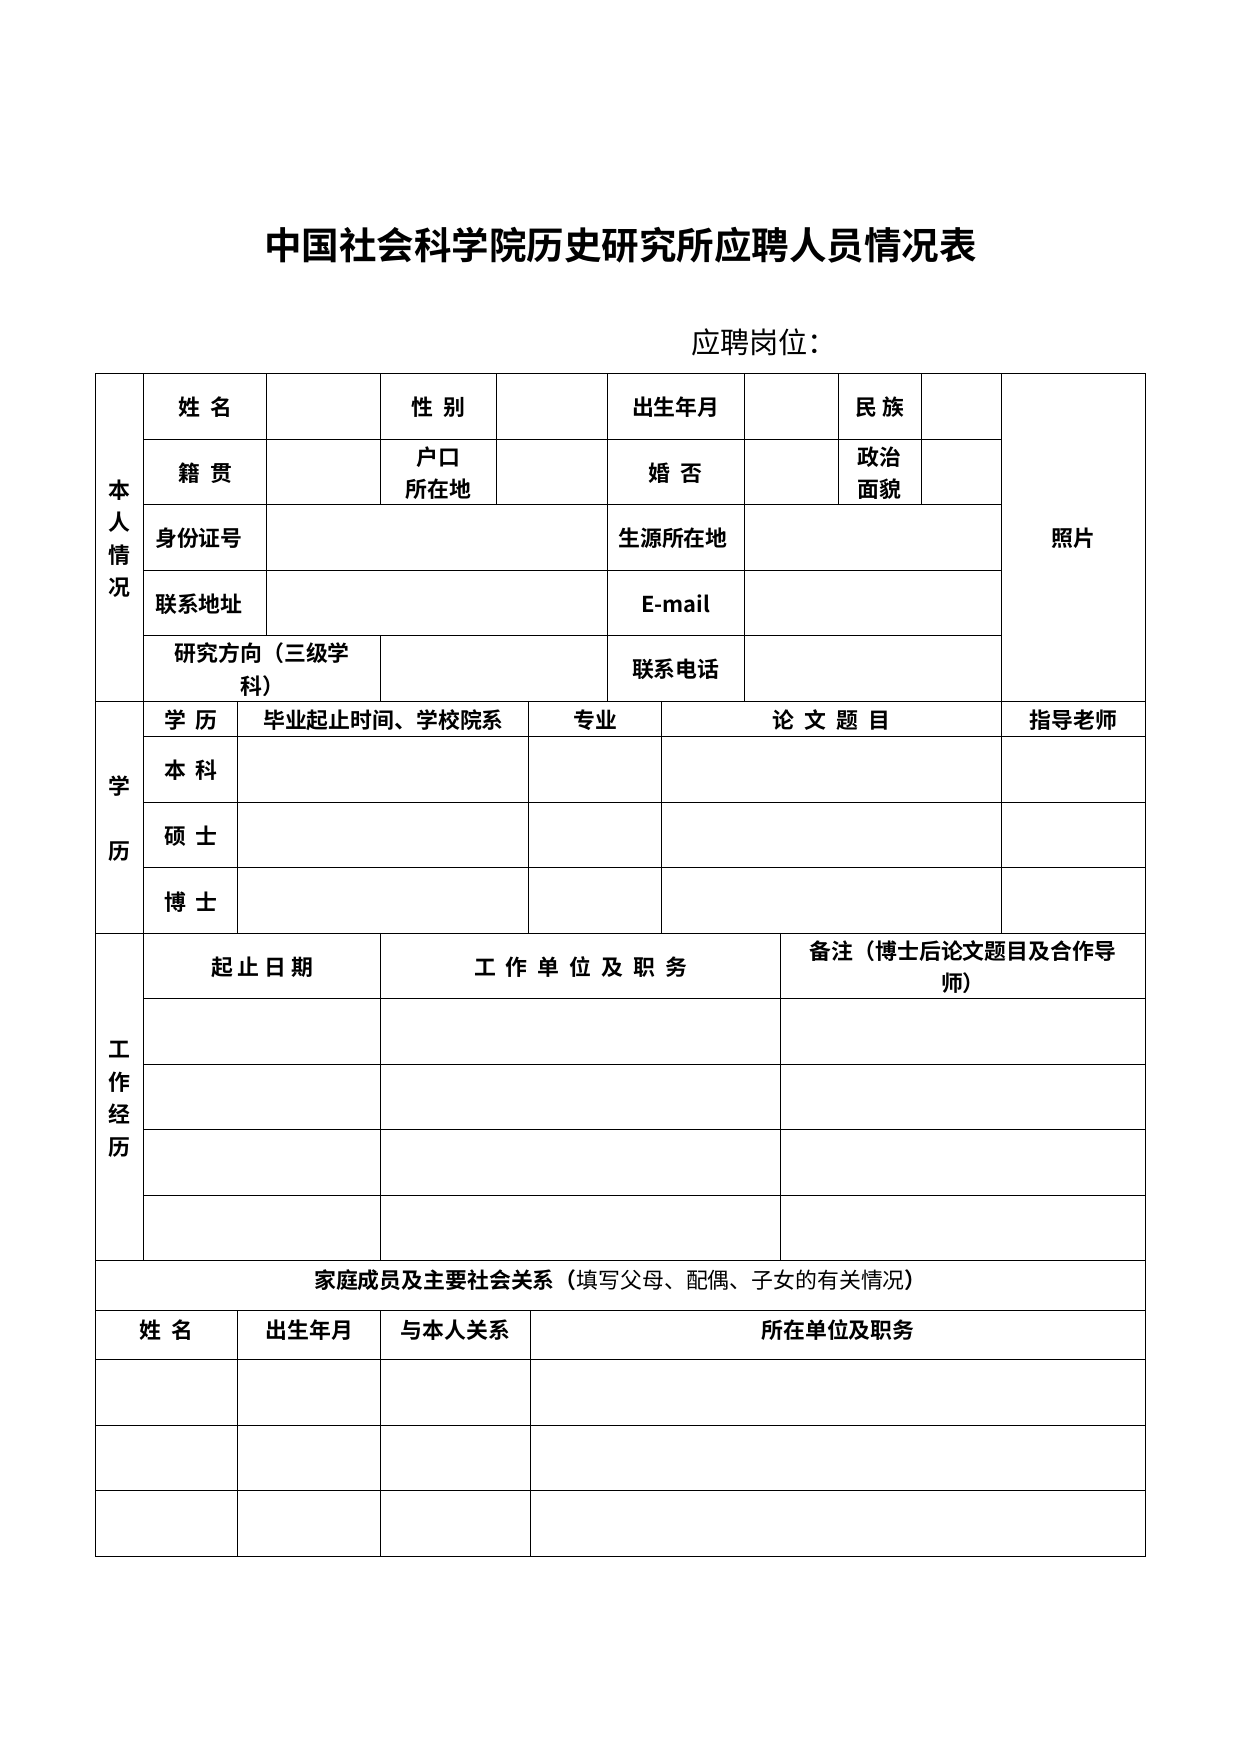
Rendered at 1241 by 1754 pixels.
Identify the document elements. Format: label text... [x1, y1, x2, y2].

table_cell 硕 士 [144, 803, 237, 867]
table_cell [781, 1065, 1145, 1129]
table_cell [781, 1130, 1145, 1195]
table_cell [745, 636, 1001, 701]
table_cell [144, 1065, 380, 1129]
table_cell 婚 否 [608, 440, 744, 504]
table_cell [662, 868, 1001, 933]
table_cell [238, 1426, 380, 1490]
table_cell 所在单位及职务 [531, 1311, 1145, 1359]
table_header 本人情况 [96, 374, 143, 701]
table_cell [381, 1196, 780, 1260]
table_cell [381, 1360, 530, 1425]
table_cell 姓 名 [96, 1311, 237, 1359]
table_cell [781, 999, 1145, 1064]
table_cell [1002, 868, 1145, 933]
table_cell 学 历 [96, 702, 143, 933]
table_cell [531, 1360, 1145, 1425]
table_cell [529, 868, 661, 933]
table_cell [922, 440, 1001, 504]
table_cell [238, 1360, 380, 1425]
table_cell 身份证号 [144, 505, 266, 570]
table_cell [381, 1426, 530, 1490]
table_cell [144, 999, 380, 1064]
table_cell [238, 1491, 380, 1556]
table_header [497, 374, 607, 439]
table_cell 研究方向（三级学科） [144, 636, 380, 701]
table_cell 工作经历 [96, 934, 143, 1260]
table_cell 出生年月 [238, 1311, 380, 1359]
table_header 民 族 [839, 374, 921, 439]
table_cell [745, 571, 1001, 635]
table_cell [238, 803, 528, 867]
table_cell [531, 1491, 1145, 1556]
table_cell [1002, 803, 1145, 867]
table_header 出生年月 [608, 374, 744, 439]
table_cell [531, 1426, 1145, 1490]
table_cell [96, 1426, 237, 1490]
table_cell 起 止 日 期 [144, 934, 380, 998]
table_cell 生源所在地 [608, 505, 744, 570]
table_cell [529, 737, 661, 802]
table_cell 联系电话 [608, 636, 744, 701]
table_cell 籍 贯 [144, 440, 266, 504]
table_cell 专业 [529, 702, 661, 736]
table_header 姓 名 [144, 374, 266, 439]
table_cell 联系地址 [144, 571, 266, 635]
table_cell 论 文 题 目 [662, 702, 1001, 736]
table_cell 博 士 [144, 868, 237, 933]
table_header 性 别 [381, 374, 496, 439]
table_cell [267, 440, 380, 504]
table_cell 本 科 [144, 737, 237, 802]
table_cell [267, 505, 607, 570]
table_cell 户口 所在地 [381, 440, 496, 504]
table_cell [238, 737, 528, 802]
table_header [922, 374, 1001, 439]
table_cell 家庭成员及主要社会关系（填写父母、配偶、子女的有关情况） [96, 1261, 1145, 1310]
table_cell [381, 1491, 530, 1556]
table_cell [96, 1491, 237, 1556]
table_cell [267, 571, 607, 635]
table_header [745, 374, 838, 439]
table_cell [144, 1196, 380, 1260]
table_cell [529, 803, 661, 867]
table_cell [497, 440, 607, 504]
table_cell 工 作 单 位 及 职 务 [381, 934, 780, 998]
table_cell [238, 868, 528, 933]
table_cell [745, 505, 1001, 570]
table_cell 指导老师 [1002, 702, 1145, 736]
table_cell [381, 1130, 780, 1195]
table_cell [745, 440, 838, 504]
table_cell [381, 999, 780, 1064]
table_cell 毕业起止时间、学校院系 [238, 702, 528, 736]
table_cell 学 历 [144, 702, 237, 736]
table_cell [381, 636, 607, 701]
table_cell 备注（博士后论文题目及合作导师） [781, 934, 1145, 998]
table_cell 政治 面貌 [839, 440, 921, 504]
text 应聘岗位： [187, 308, 1053, 373]
table_header [267, 374, 380, 439]
table_cell [381, 1065, 780, 1129]
table_cell E-mail [608, 571, 744, 635]
table_cell [662, 803, 1001, 867]
table_header 照片 [1002, 374, 1145, 701]
table_cell [1002, 737, 1145, 802]
table_cell [96, 1360, 237, 1425]
table_cell [144, 1130, 380, 1195]
table_cell [662, 737, 1001, 802]
text 中国社会科学院历史研究所应聘人员情况表 [187, 211, 1053, 276]
table_cell [781, 1196, 1145, 1260]
table_cell 与本人关系 [381, 1311, 530, 1359]
